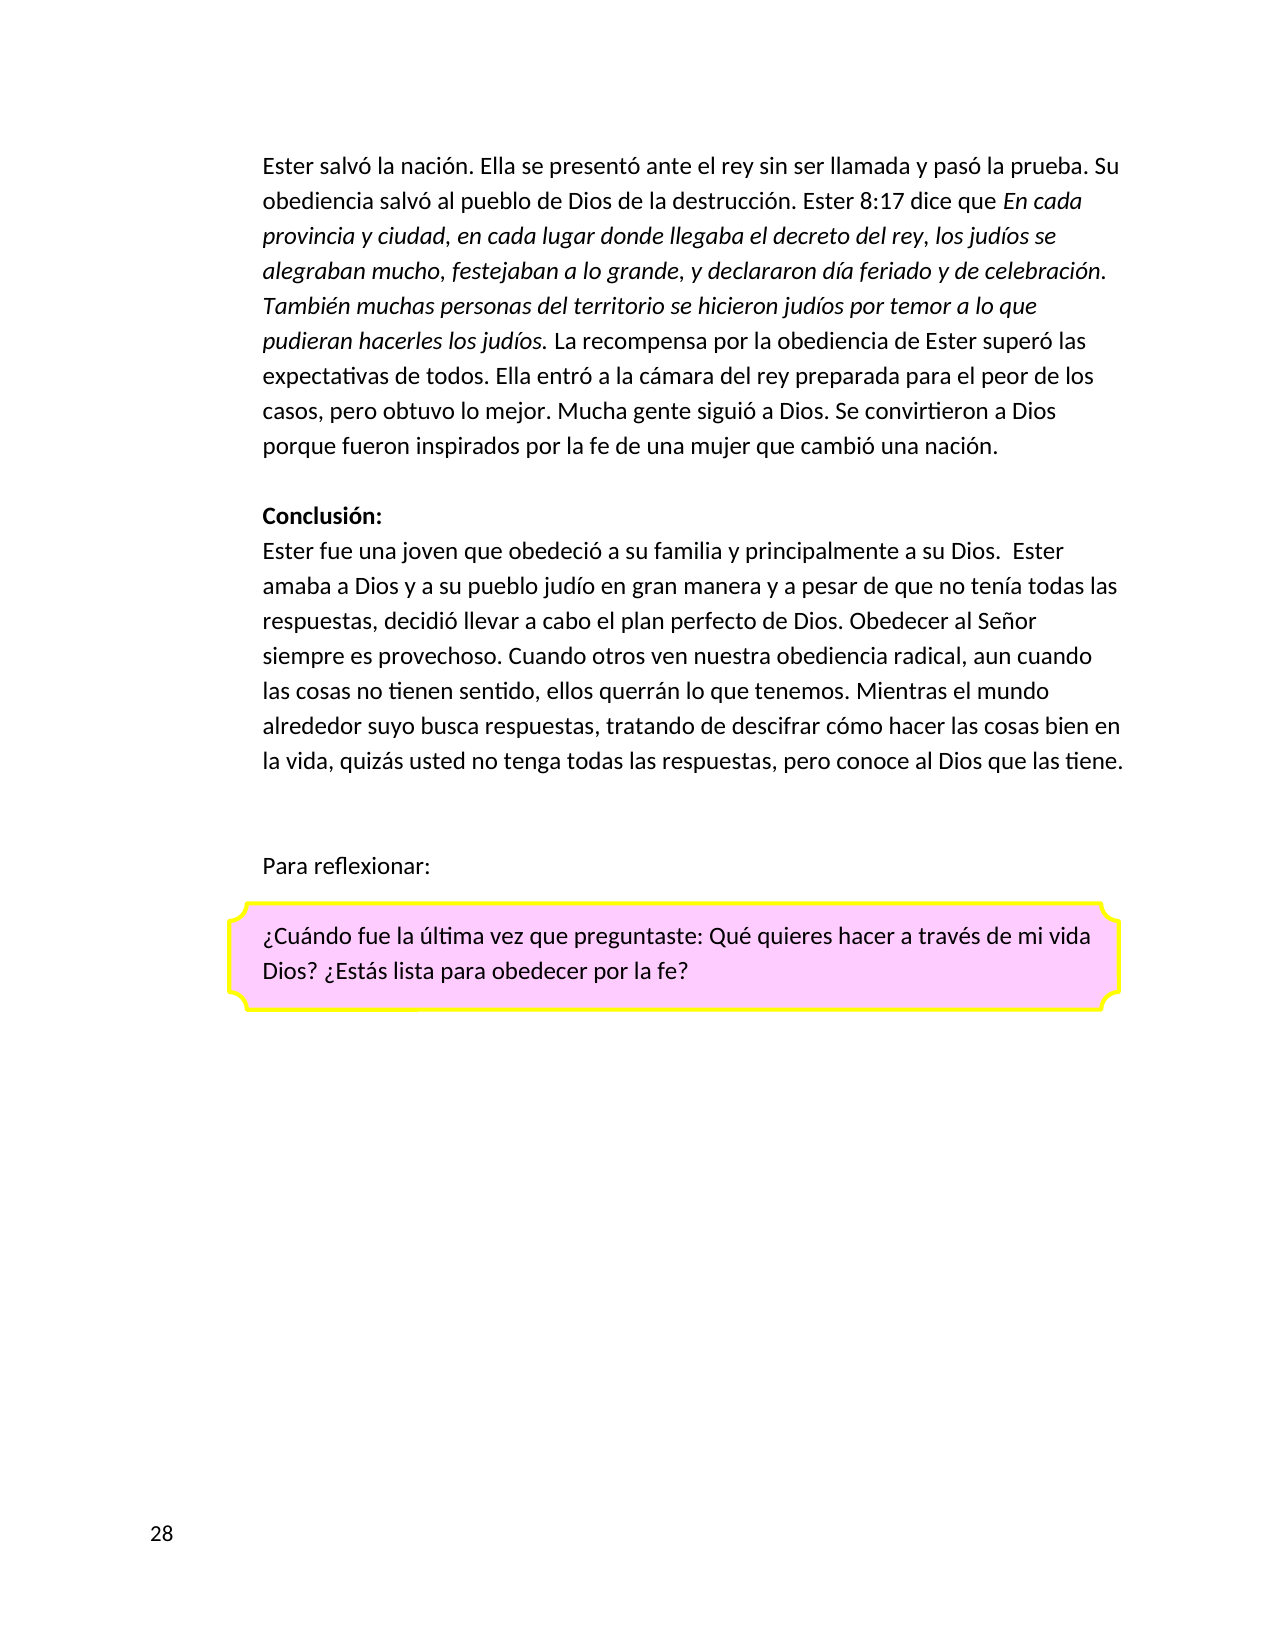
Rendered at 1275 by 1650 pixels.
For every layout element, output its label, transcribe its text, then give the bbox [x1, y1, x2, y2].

list Para reflexionar: [262, 850, 1125, 881]
list Ester salvó la nación. Ella se presentó ante el rey sin ser llamada y pasó la prueba. Su obediencia salvó al pueblo de Dios de la destrucción. Ester 8:17 dice que En cada provincia y ciudad, en cada lugar donde llegaba el decreto del rey, los judíos se alegraban mucho, festejaban a lo grande, y declararon día feriado y de celebración. También muchas personas del territorio se hicieron judíos por temor a lo que pudieran hacerles los judíos. La recompensa por la obediencia de Ester superó las expectativas de todos. Ella entró a la cámara del rey preparada para el peor de los casos, pero obtuvo lo mejor. Mucha gente siguió a Dios. Se convirtieron a Dios porque fueron inspirados por la fe de una mujer que cambió una nación. [262, 150, 1125, 461]
list Ester fue una joven que obedeció a su familia y principalmente a su Dios. Ester amaba a Dios y a su pueblo judío en gran manera y a pesar de que no tenía todas las respuestas, decidió llevar a cabo el plan perfecto de Dios. Obedecer al Señor siempre es provechoso. Cuando otros ven nuestra obediencia radical, aun cuando las cosas no tienen sentido, ellos querrán lo que tenemos. Mientras el mundo alrededor suyo busca respuestas, tratando de descifrar cómo hacer las cosas bien en la vida, quizás usted no tenga todas las respuestas, pero conoce al Dios que las tiene. [262, 535, 1125, 776]
list ¿Cuándo fue la última vez que preguntaste: Qué quieres hacer a través de mi vida Dios? ¿Estás lista para obedecer por la fe? [262, 920, 1125, 986]
list Conclusión: [262, 500, 1125, 531]
